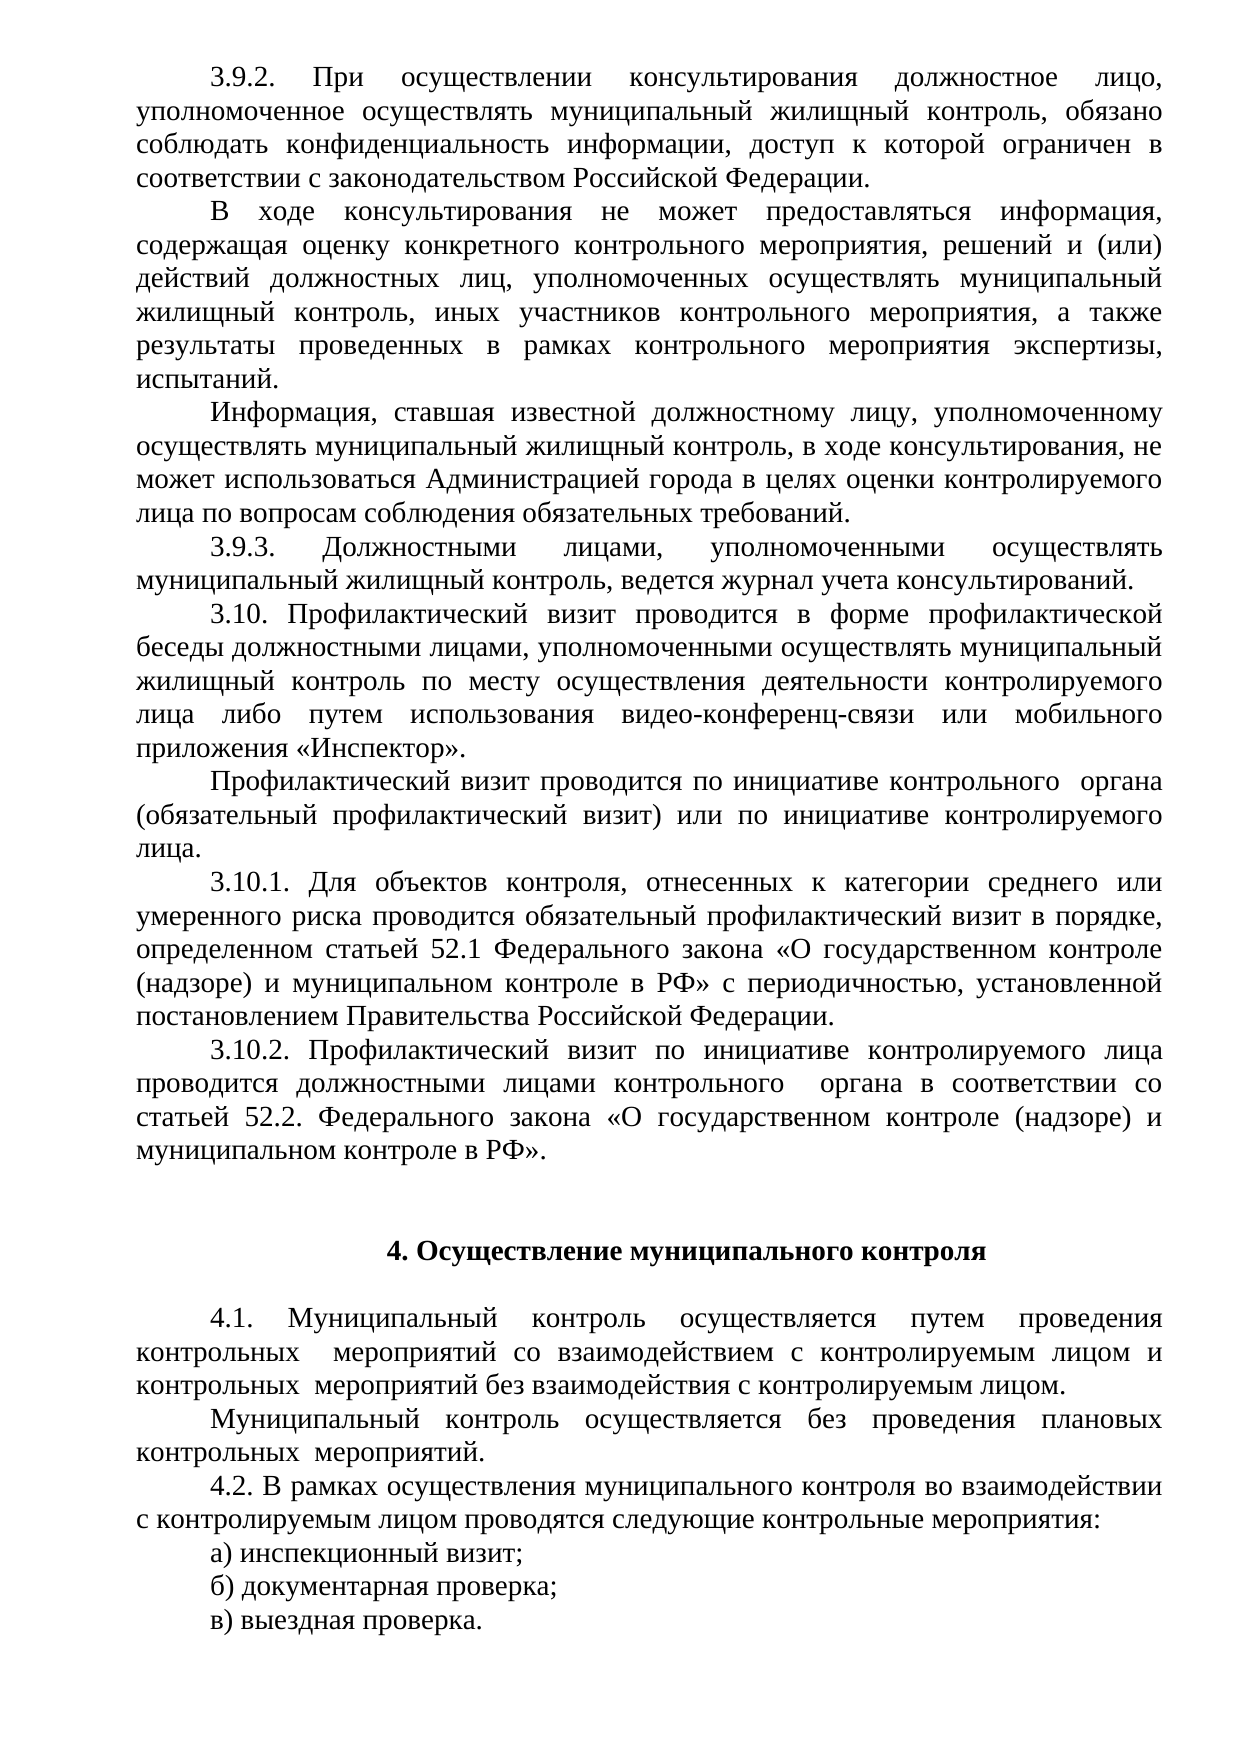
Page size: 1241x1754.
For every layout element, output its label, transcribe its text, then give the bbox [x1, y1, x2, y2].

text 4. Осуществление муниципального контроля [136, 1233, 1163, 1267]
text 3.9.2. При осуществлении консультирования должностное лицо, уполномоченное осуществлять муниципальный жилищный контроль, обязано соблюдать конфиденциальность информации, доступ к которой ограничен в соответствии с законодательством Российской Федерации. [136, 59, 1163, 193]
text 3.10.1. Для объектов контроля, отнесенных к категории среднего или умеренного риска проводится обязательный профилактический визит в порядке, определенном статьей 52.1 Федерального закона «О государственном контроле (надзоре) и муниципальном контроле в РФ» с периодичностью, установленной постановлением Правительства Российской Федерации. [136, 864, 1163, 1032]
text Информация, ставшая известной должностному лицу, уполномоченному осуществлять муниципальный жилищный контроль, в ходе консультирования, не может использоваться Администрацией города в целях оценки контролируемого лица по вопросам соблюдения обязательных требований. [136, 394, 1163, 529]
text Муниципальный контроль осуществляется без проведения плановых контрольных мероприятий. [136, 1401, 1163, 1468]
text Профилактический визит проводится по инициативе контрольного органа (обязательный профилактический визит) или по инициативе контролируемого лица. [136, 763, 1163, 864]
text 3.10. Профилактический визит проводится в форме профилактической беседы должностными лицами, уполномоченными осуществлять муниципальный жилищный контроль по месту осуществления деятельности контролируемого лица либо путем использования видео-конференц-связи или мобильного приложения «Инспектор». [136, 596, 1163, 763]
text 3.9.3. Должностными лицами, уполномоченными осуществлять муниципальный жилищный контроль, ведется журнал учета консультирований. [136, 529, 1163, 596]
text б) документарная проверка; [136, 1568, 1163, 1602]
text 3.10.2. Профилактический визит по инициативе контролируемого лица проводится должностными лицами контрольного органа в соответствии со статьей 52.2. Федерального закона «О государственном контроле (надзоре) и муниципальном контроле в РФ». [136, 1032, 1163, 1166]
text в) выездная проверка. [136, 1602, 1163, 1636]
text В ходе консультирования не может предоставляться информация, содержащая оценку конкретного контрольного мероприятия, решений и (или) действий должностных лиц, уполномоченных осуществлять муниципальный жилищный контроль, иных участников контрольного мероприятия, а также результаты проведенных в рамках контрольного мероприятия экспертизы, испытаний. [136, 193, 1163, 394]
text 4.2. В рамках осуществления муниципального контроля во взаимодействии с контролируемым лицом проводятся следующие контрольные мероприятия: [136, 1468, 1163, 1535]
text 4.1. Муниципальный контроль осуществляется путем проведения контрольных мероприятий со взаимодействием с контролируемым лицом и контрольных мероприятий без взаимодействия с контролируемым лицом. [136, 1300, 1163, 1401]
text а) инспекционный визит; [136, 1535, 1163, 1568]
